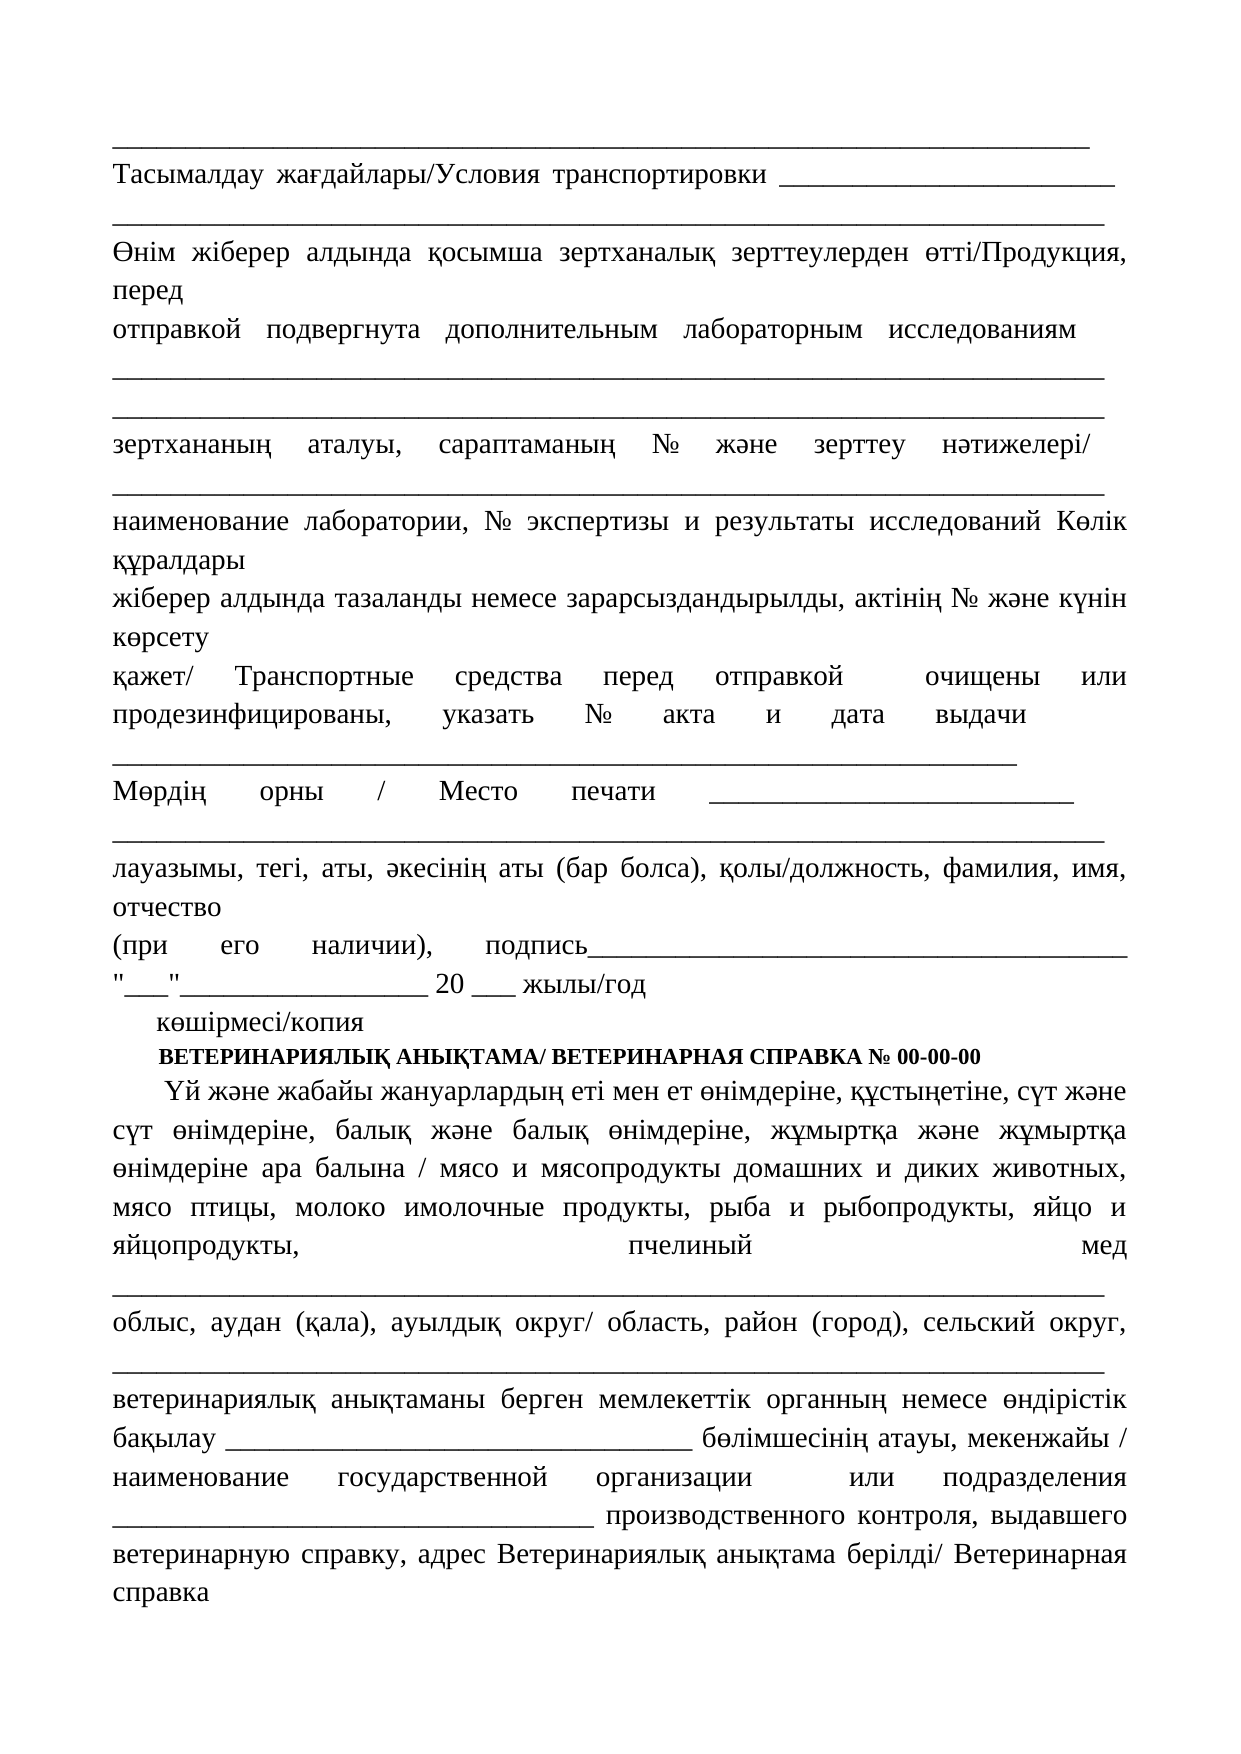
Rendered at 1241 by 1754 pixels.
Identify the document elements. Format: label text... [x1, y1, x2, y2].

text көшірмесі/копия [112, 1004, 1128, 1038]
text ВЕТЕРИНАРИЯЛЫҚ АНЫҚТАМА/ ВЕТЕРИНАРНАЯ СПРАВКА № 00-00-00 [112, 1043, 1128, 1069]
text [112, 1073, 1128, 1608]
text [112, 118, 1128, 999]
